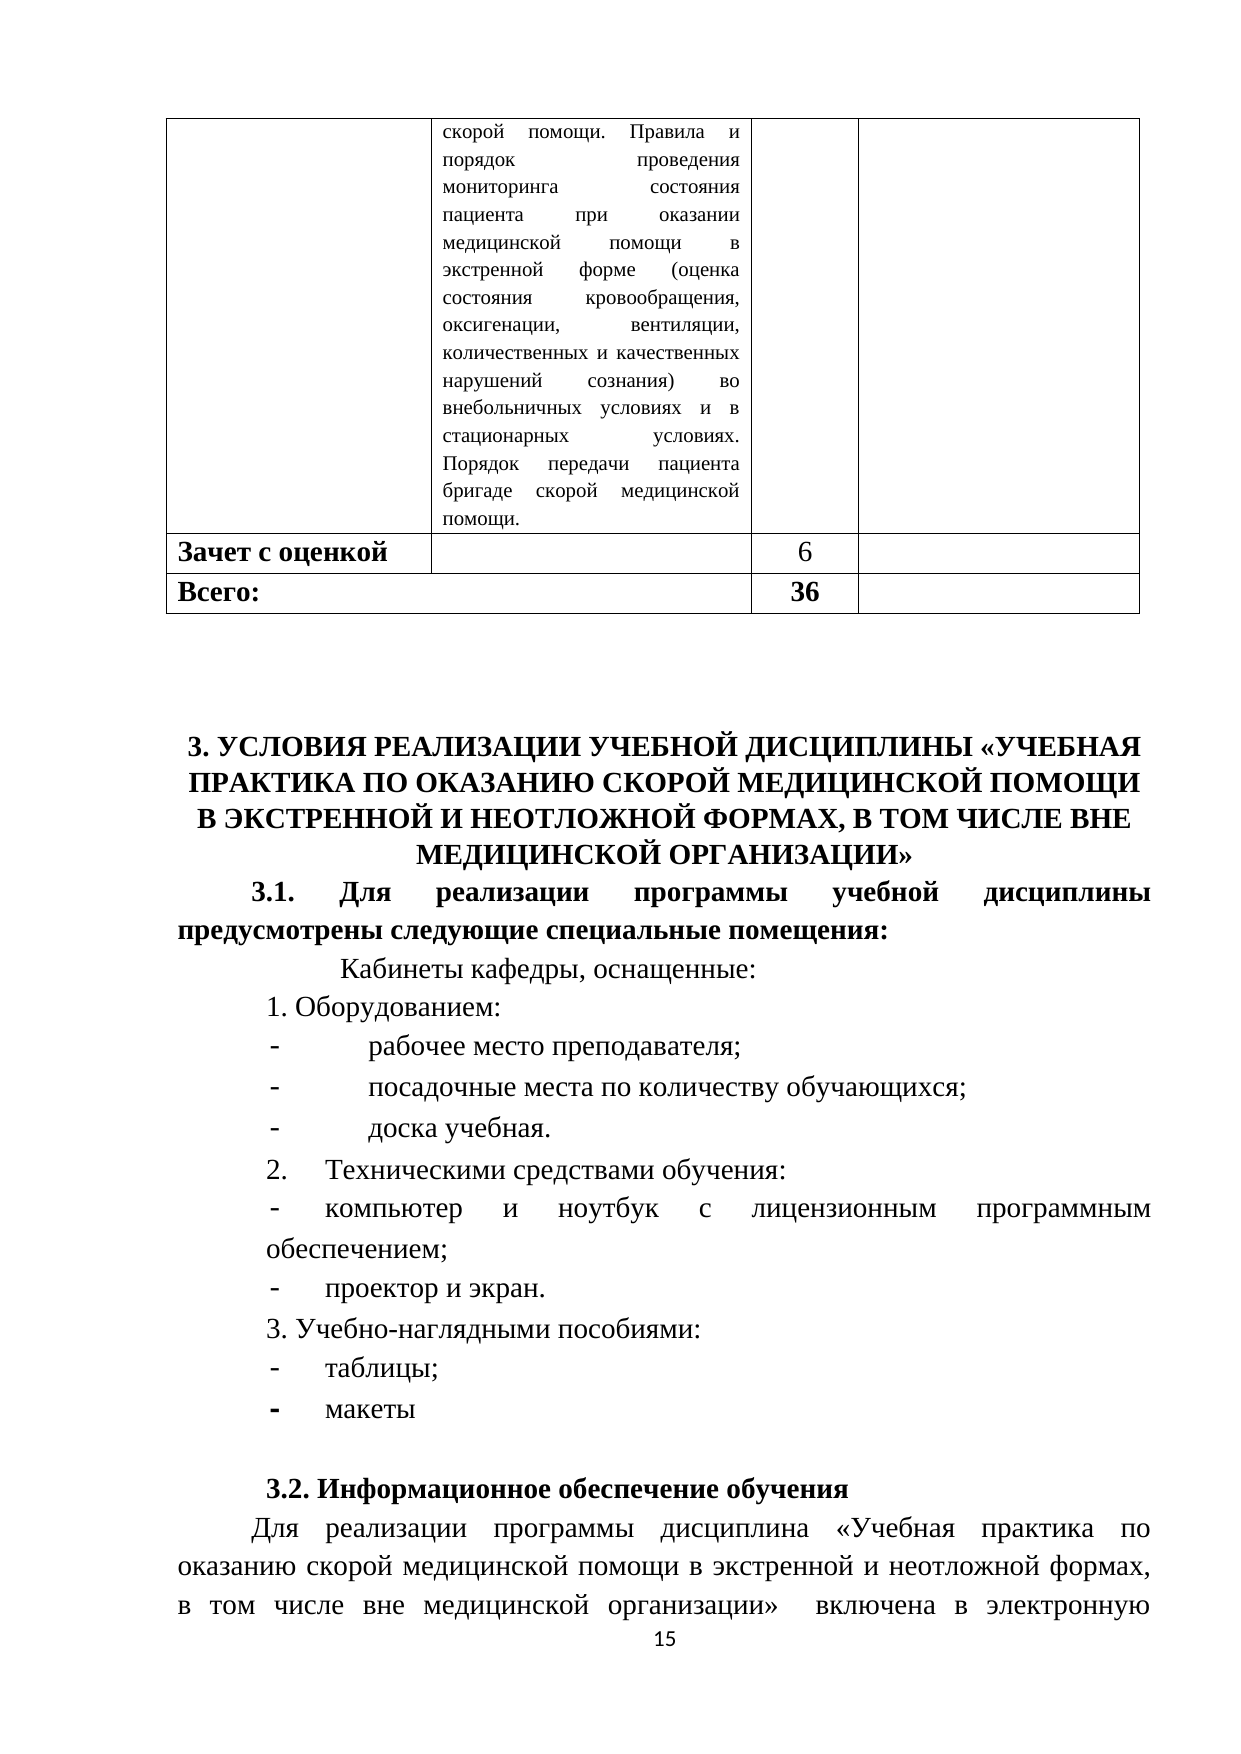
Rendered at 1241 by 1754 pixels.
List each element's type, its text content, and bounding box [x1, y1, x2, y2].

list макеты [266, 1391, 1152, 1427]
text 3. Учебно-наглядными пособиями: [266, 1311, 1152, 1345]
table_cell 6 [752, 534, 858, 573]
table_cell Всего: [167, 574, 751, 612]
table_cell [859, 119, 1139, 533]
list Техническими средствами обучения: [266, 1152, 1152, 1185]
list таблицы; [266, 1350, 1152, 1386]
list рабочее место преподавателя; [266, 1028, 1152, 1064]
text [177, 1510, 1152, 1620]
text 3. УСЛОВИЯ РЕАЛИЗАЦИИ УЧЕБНОЙ ДИСЦИПЛИНЫ «УЧЕБНАЯ ПРАКТИКА ПО ОКАЗАНИЮ СКОРОЙ МЕДИЦИНСКОЙ ПОМОЩИ В ЭКСТРЕННОЙ И НЕОТЛОЖНОЙ ФОРМАХ, В ТОМ ЧИСЛЕ ВНЕ МЕДИЦИНСКОЙ ОРГАНИЗАЦИИ» [177, 729, 1152, 871]
table_cell [859, 534, 1139, 573]
text Кабинеты кафедры, оснащенные: [266, 951, 1152, 984]
list компьютер и ноутбук с лицензионным программным обеспечением; [266, 1190, 1152, 1265]
table_cell [752, 119, 858, 533]
table_cell [859, 574, 1139, 612]
table_cell 36 [752, 574, 858, 612]
text 3.1. Для реализации программы учебной дисциплины предусмотрены следующие специальные помещения: [177, 874, 1152, 946]
list доска учебная. [266, 1111, 1152, 1147]
text 1. Оборудованием: [266, 989, 1152, 1023]
text 3.2. Информационное обеспечение обучения [177, 1471, 1152, 1505]
table_cell [432, 534, 751, 573]
list посадочные места по количеству обучающихся; [266, 1069, 1152, 1105]
table_cell Зачет с оценкой [167, 534, 431, 573]
list проектор и экран. [266, 1270, 1152, 1306]
